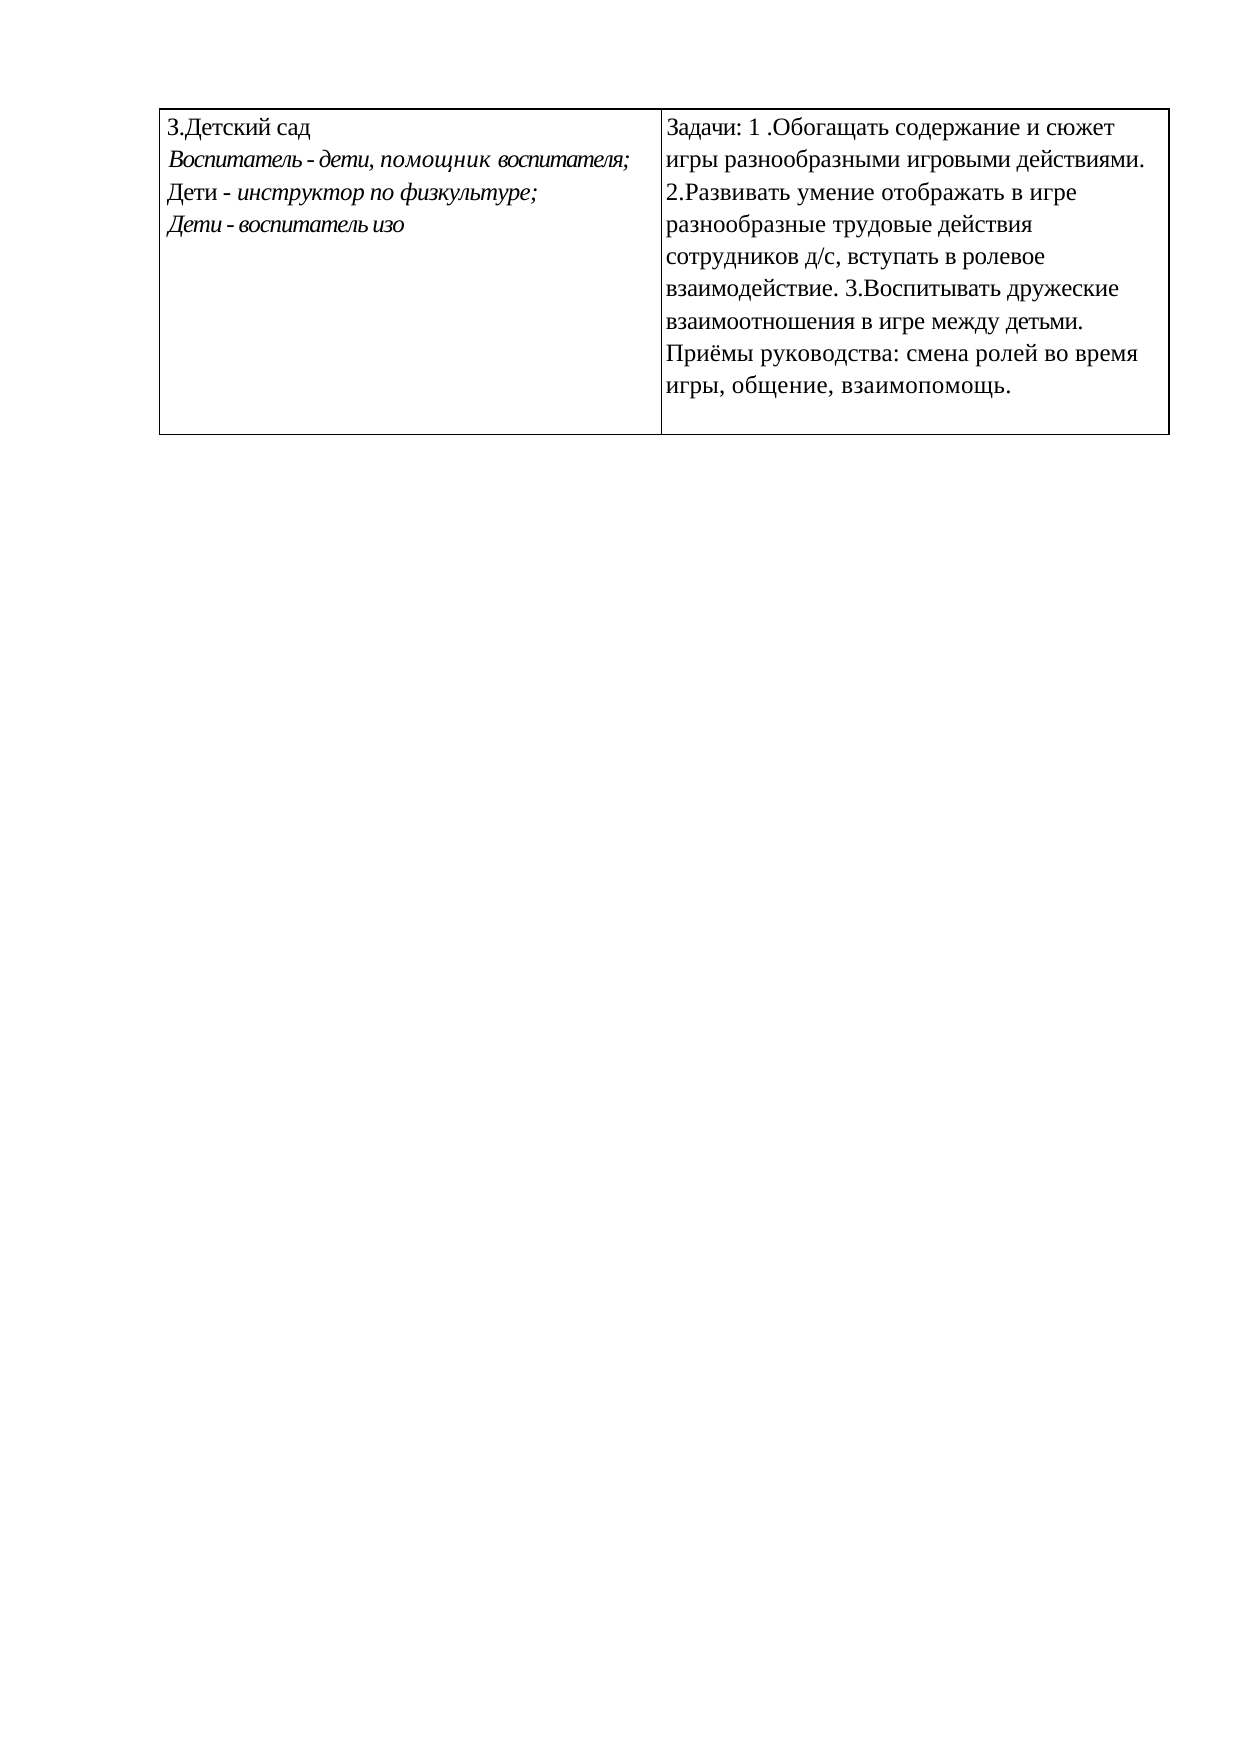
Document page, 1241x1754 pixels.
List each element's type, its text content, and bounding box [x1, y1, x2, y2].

table_cell З.Детский сад Воспитатель - дети, помощник воспитателя; Дети - инструктор по физкультуре; Дети - воспитатель изо [160, 110, 661, 433]
table_cell Задачи: 1 .Обогащать содержание и сюжет игры разнообразными игровыми действиями. 2.Развивать умение отображать в игре разнообразные трудовые действия сотрудников д/с, вступать в ролевое взаимодействие. 3.Воспитывать дружеские взаимоотношения в игре между детьми. Приёмы руководства: смена ролей во время игры, общение, взаимопомощь. [662, 110, 1168, 433]
